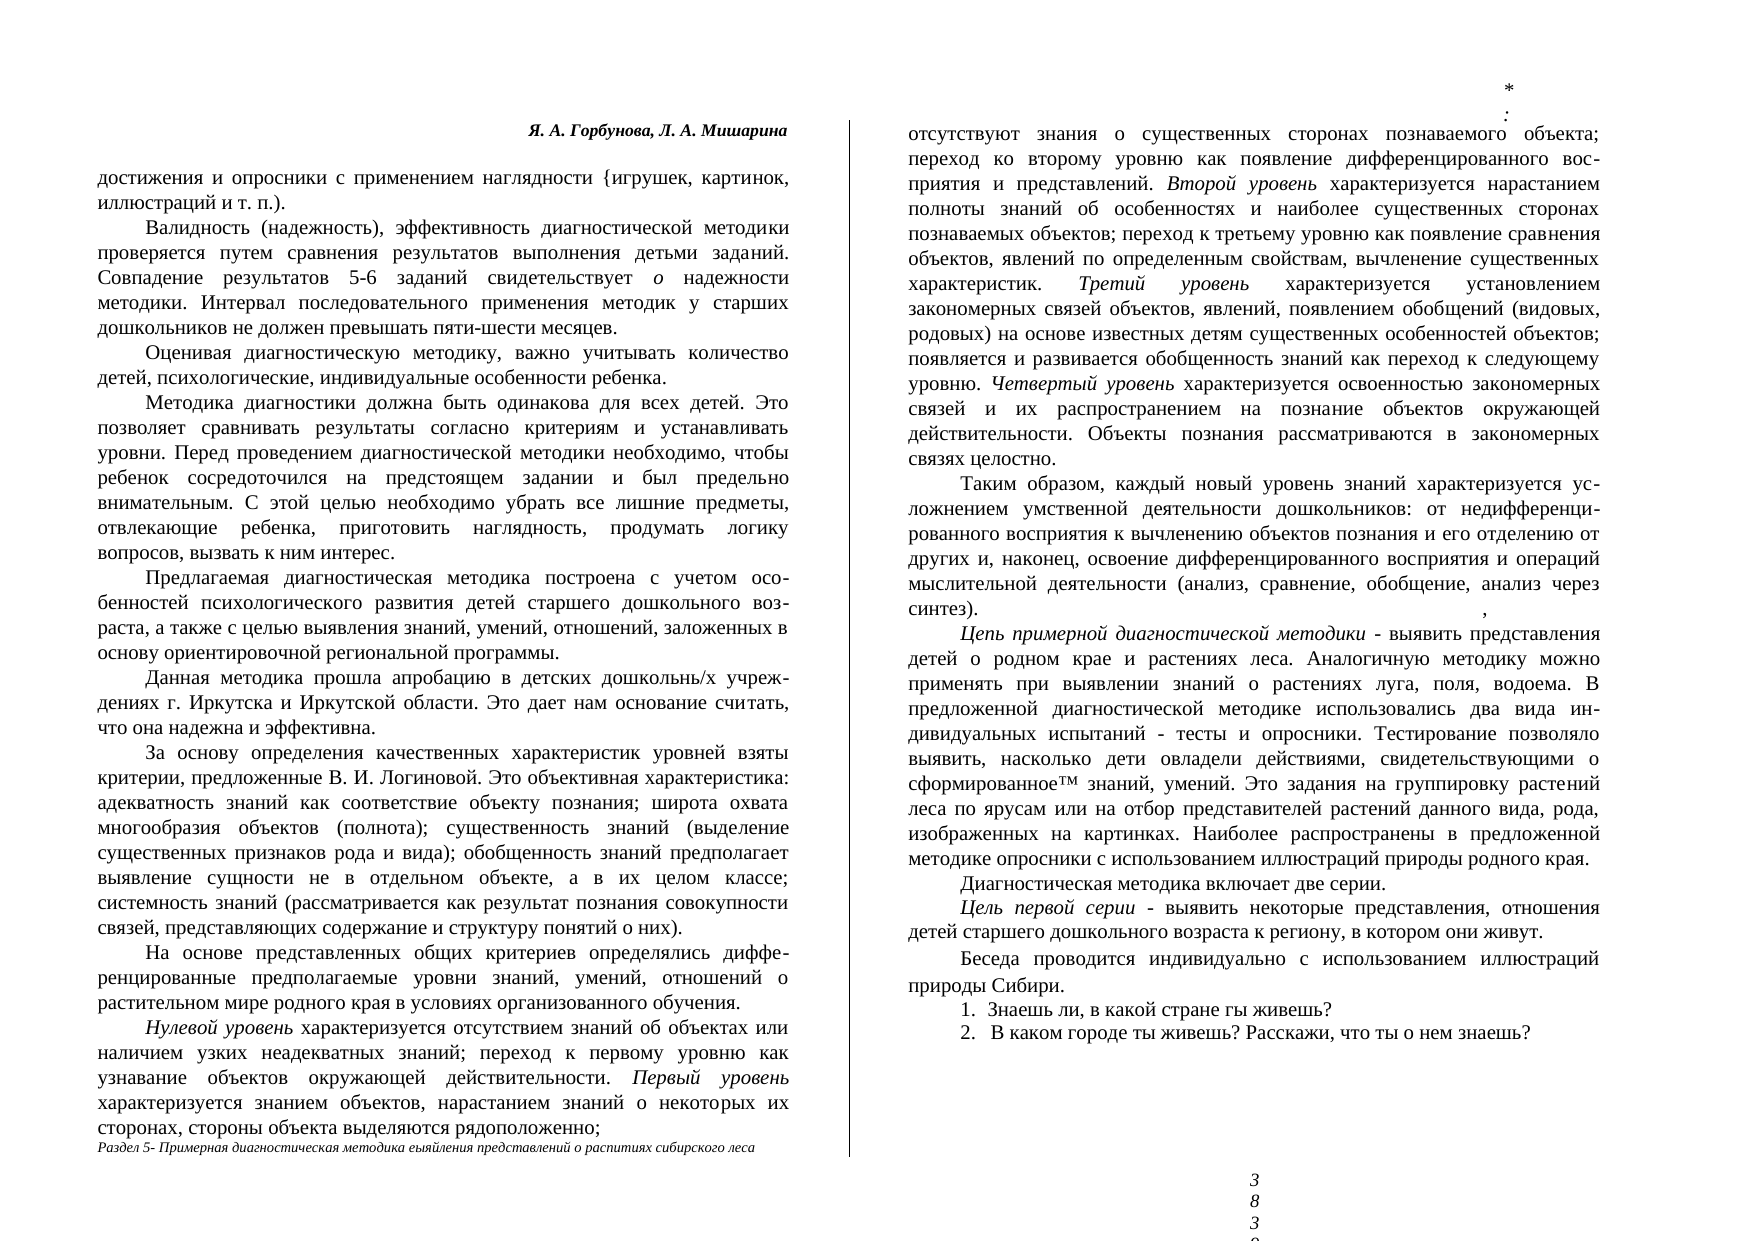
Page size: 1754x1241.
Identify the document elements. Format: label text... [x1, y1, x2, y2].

text отсутствуют знания о существенных сторонах познаваемого объекта; переход ко второму уровню как появление дифференцированного восприятия и представлений. Второй уровень характеризуется нарастанием полноты знаний об особенностях и наиболее существенных сторонах познаваемых объектов; переход к третьему уровню как появление сравнения объектов, явлений по определенным свойствам, вычленение существенных характеристик. Третий уровень характеризуется установлением закономерных связей объектов, явлений, появлением обобщений (видовых, родовых) на основе известных детям существенных особенностей объектов; появляется и развивается обобщенность знаний как переход к следующему уровню. Четвертый уровень характеризуется освоенностью закономерных связей и их распространением на познание объектов окружающей действительности. Объекты познания рассматриваются в закономерных связях целостно. [908, 120, 1600, 470]
text Данная методика прошла апробацию в детских дошкольнь/х учреждениях г. Иркутска и Иркутской области. Это дает нам основание считать, что она надежна и эффективна. [97, 665, 789, 740]
text Я. А. Горбунова, Л. А. Мишарина [97, 120, 789, 140]
text Беседа проводится индивидуально с использованием иллюстраций природы Сибири. [908, 944, 1600, 998]
text Цепь примерной диагностической методики - выявить представления детей о родном крае и растениях леса. Аналогичную методику можно применять при выявлении знаний о растениях луга, поля, водоема. В предложенной диагностической методике использовались два вида индивидуальных испытаний - тесты и опросники. Тестирование позволяло выявить, насколько дети овладели действиями, свидетельствующими о сформированное™ знаний, умений. Это задания на группировку растений леса по ярусам или на отбор представителей растений данного вида, рода, изображенных на картинках. Наиболее распространены в предложенной методике опросники с использованием иллюстраций природы родного края. [908, 620, 1600, 870]
text Валидность (надежность), эффективность диагностической методики проверяется путем сравнения результатов выполнения детьми заданий. Совпадение результатов 5-6 заданий свидетельствует о надежности методики. Интервал последовательного применения методик у старших дошкольников не должен превышать пяти-шести месяцев. [97, 215, 789, 340]
text Диагностическая методика включает две серии. [908, 870, 1600, 895]
text Раздел 5- Примерная диагностическая методика еыяйления представлений о распитиях сибирского леса [97, 1140, 789, 1156]
list В каком городе ты живешь? Расскажи, что ты о нем знаешь? [908, 1021, 1600, 1044]
text Нулевой уровень характеризуется отсутствием знаний об объектах или наличием узких неадекватных знаний; переход к первому уровню как узнавание объектов окружающей действительности. Первый уровень характеризуется знанием объектов, нарастанием знаний о некоторых их сторонах, стороны объекта выделяются рядоположенно; [97, 1015, 789, 1140]
list Знаешь ли, в какой стране гы живешь? [908, 998, 1600, 1021]
text За основу определения качественных характеристик уровней взяты критерии, предложенные В. И. Логиновой. Это объективная характеристика: адекватность знаний как соответствие объекту познания; широта охвата многообразия объектов (полнота); существенность знаний (выделение существенных признаков рода и вида); обобщенность знаний предполагает выявление сущности не в отдельном объекте, а в их целом классе; системность знаний (рассматривается как результат познания совокупности связей, представляющих содержание и структуру понятий о них). [97, 740, 789, 940]
text Цель первой серии - выявить некоторые представления, отношения детей старшего дошкольного возраста к региону, в котором они живут. [908, 895, 1600, 944]
text Оценивая диагностическую методику, важно учитывать количество детей, психологические, индивидуальные особенности ребенка. [97, 340, 789, 390]
text Предлагаемая диагностическая методика построена с учетом особенностей психологического развития детей старшего дошкольного возраста, а также с целью выявления знаний, умений, отношений, заложенных в основу ориентировочной региональной программы. [97, 565, 789, 665]
text Методика диагностики должна быть одинакова для всех детей. Это позволяет сравнивать результаты согласно критериям и устанавливать уровни. Перед проведением диагностической методики необходимо, чтобы ребенок сосредоточился на предстоящем задании и был предельно внимательным. С этой целью необходимо убрать все лишние предметы, отвлекающие ребенка, приготовить наглядность, продумать логику вопросов, вызвать к ним интерес. [97, 390, 789, 565]
text На основе представленных общих критериев определялись дифференцированные предполагаемые уровни знаний, умений, отношений о растительном мире родного края в условиях организованного обучения. [97, 940, 789, 1015]
text Таким образом, каждый новый уровень знаний характеризуется усложнением умственной деятельности дошкольников: от недифференцированного восприятия к вычленению объектов познания и его отделению от других и, наконец, освоение дифференцированного восприятия и операций мыслительной деятельности (анализ, сравнение, обобщение, анализ через синтез). , [908, 470, 1600, 620]
text достижения и опросники с применением наглядности {игрушек, картинок, иллюстраций и т. п.). [97, 165, 789, 215]
